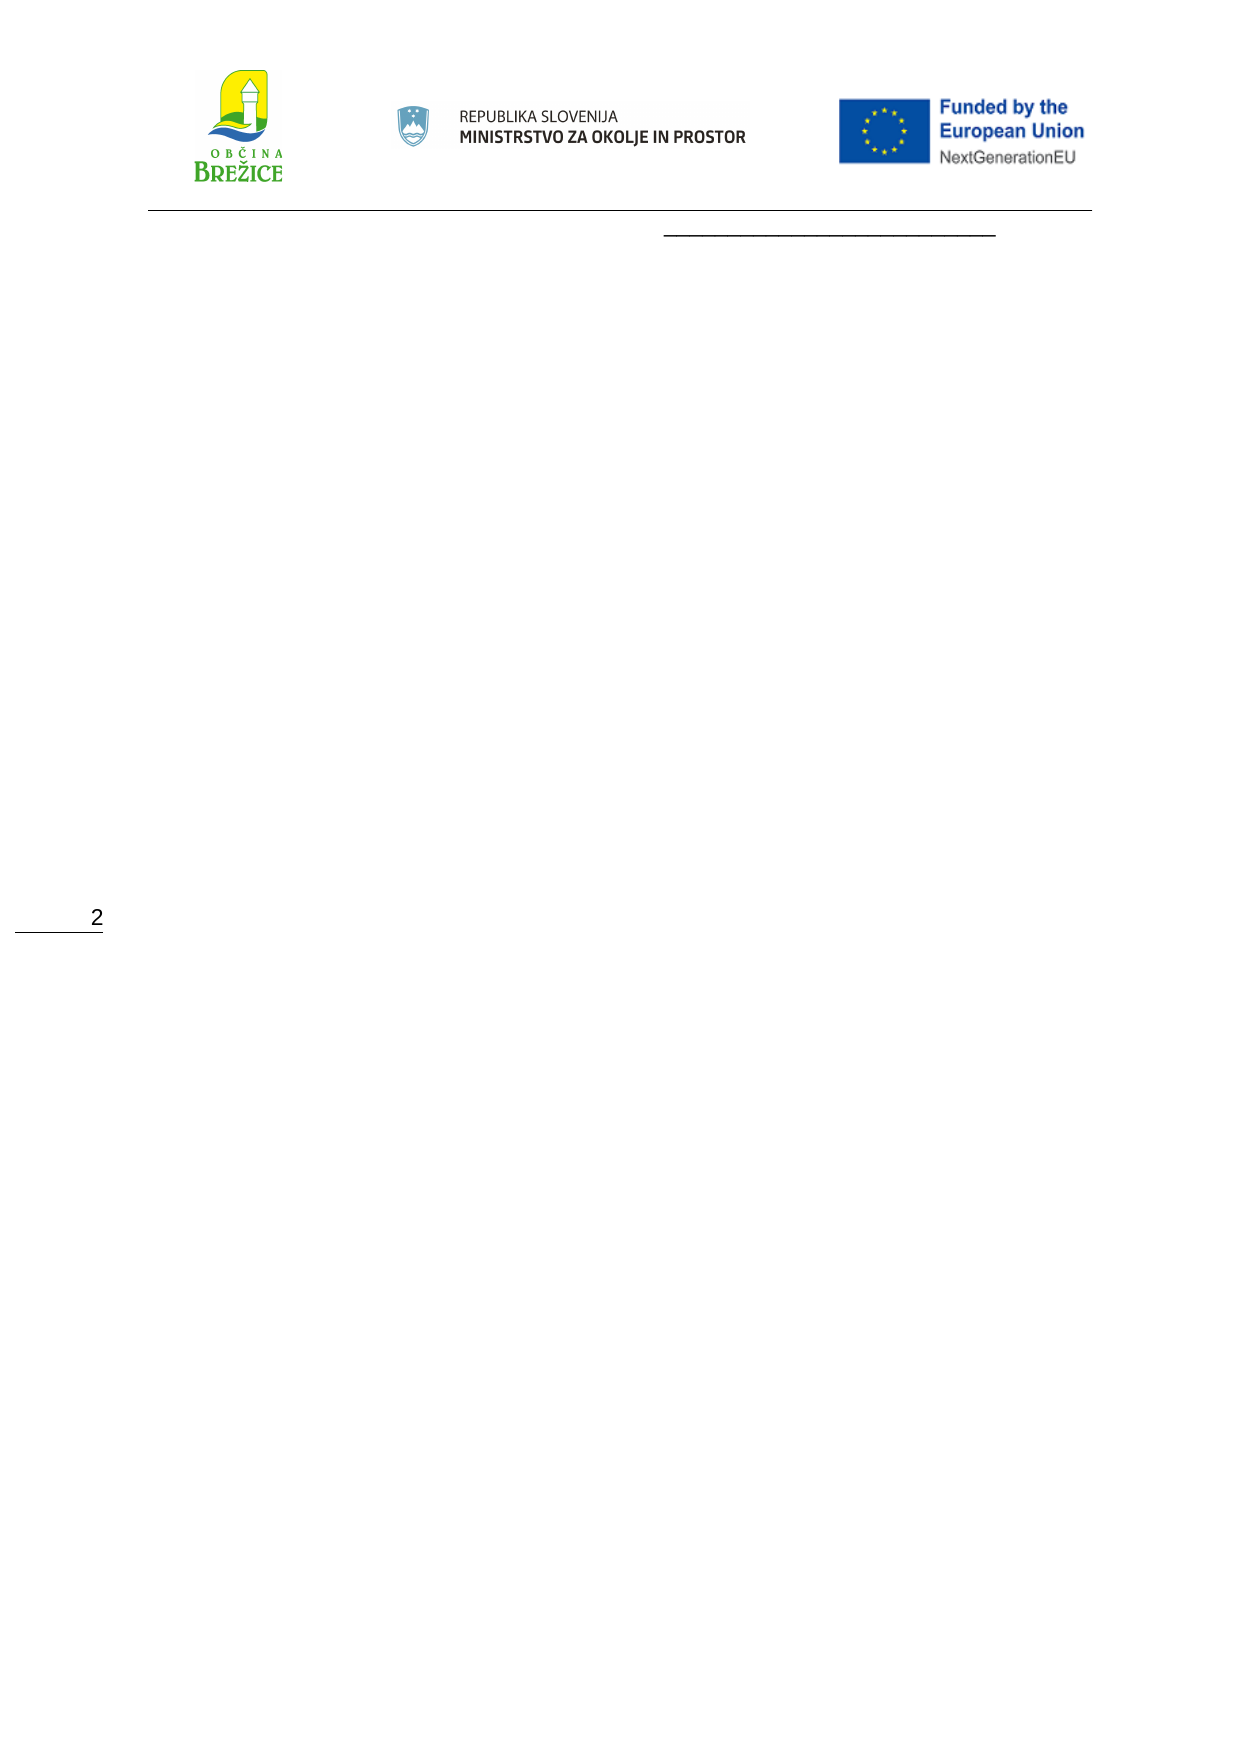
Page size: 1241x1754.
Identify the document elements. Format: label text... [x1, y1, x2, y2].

picture [391, 101, 751, 149]
picture [838, 93, 1093, 170]
picture [194, 70, 283, 182]
text __________________________ [148, 211, 1092, 238]
